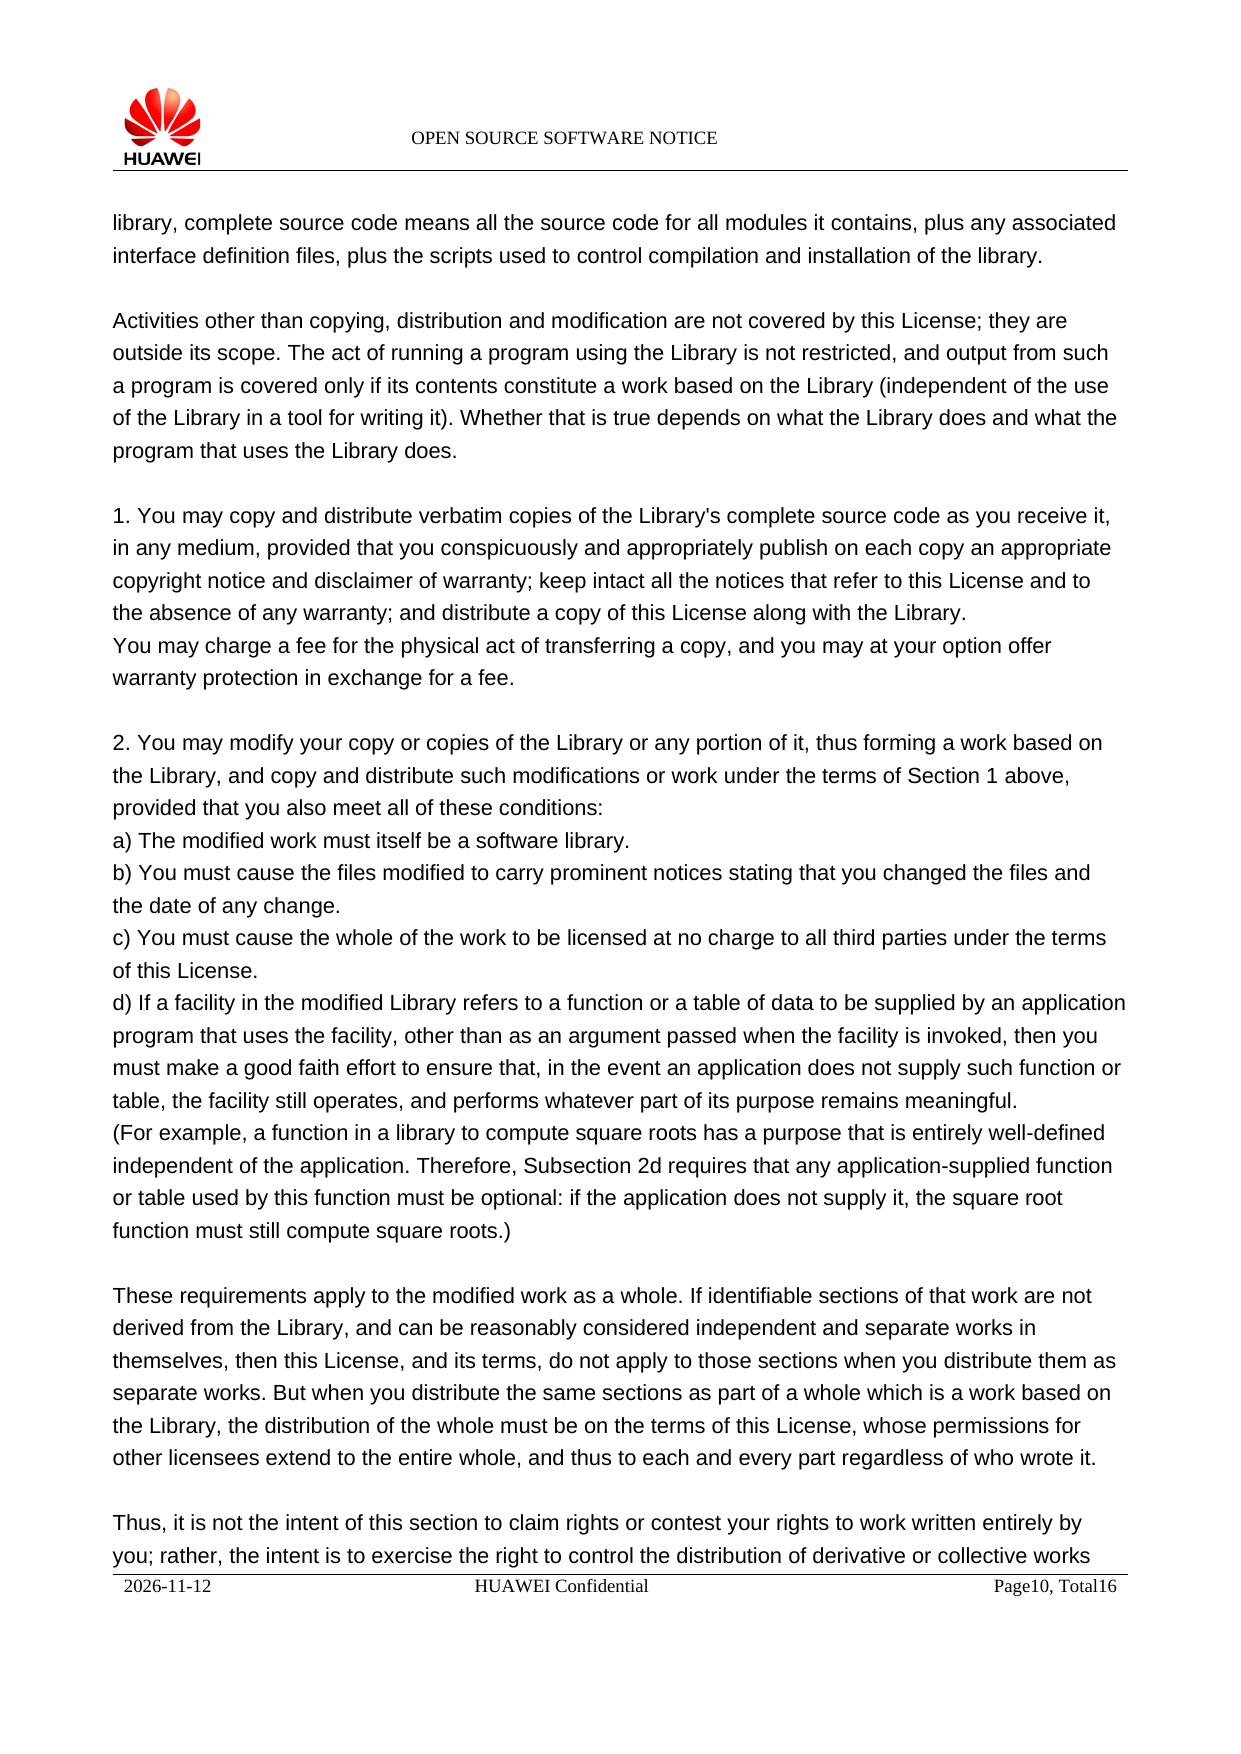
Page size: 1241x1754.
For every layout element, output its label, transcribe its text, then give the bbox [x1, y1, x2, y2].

text (For example, a function in a library to compute square roots has a purpose that is entirely well-defined independent of the application. Therefore, Subsection 2d requires that any application-supplied function or table used by this function must be optional: if the application does not supply it, the square root function must still compute square roots.) [112, 1116, 1128, 1246]
text b) You must cause the files modified to carry prominent notices stating that you changed the files and the date of any change. [112, 856, 1128, 921]
text 2. You may modify your copy or copies of the Library or any portion of it, thus forming a work based on the Library, and copy and distribute such modifications or work under the terms of Section 1 above, provided that you also meet all of these conditions: [112, 726, 1128, 824]
text a) The modified work must itself be a software library. [112, 824, 1128, 856]
text 1. You may copy and distribute verbatim copies of the Library's complete source code as you receive it, in any medium, provided that you conspicuously and appropriately publish on each copy an appropriate copyright notice and disclaimer of warranty; keep intact all the notices that refer to this License and to the absence of any warranty; and distribute a copy of this License along with the Library. [112, 499, 1128, 629]
text Activities other than copying, distribution and modification are not covered by this License; they are outside its scope. The act of running a program using the Library is not restricted, and output from such a program is covered only if its contents constitute a work based on the Library (independent of the use of the Library in a tool for writing it). Whether that is true depends on what the Library does and what the program that uses the Library does. [112, 304, 1128, 466]
picture [124, 88, 201, 165]
text d) If a facility in the modified Library refers to a function or a table of data to be supplied by an application program that uses the facility, other than as an argument passed when the facility is invoked, then you must make a good faith effort to ensure that, in the event an application does not supply such function or table, the facility still operates, and performs whatever part of its purpose remains meaningful. [112, 986, 1128, 1116]
text You may charge a fee for the physical act of transferring a copy, and you may at your option offer warranty protection in exchange for a fee. [112, 629, 1128, 694]
text These requirements apply to the modified work as a whole. If identifiable sections of that work are not derived from the Library, and can be reasonably considered independent and separate works in themselves, then this License, and its terms, do not apply to those sections when you distribute them as separate works. But when you distribute the same sections as part of a whole which is a work based on the Library, the distribution of the whole must be on the terms of this License, whose permissions for other licensees extend to the entire whole, and thus to each and every part regardless of who wrote it. [112, 1279, 1128, 1474]
text c) You must cause the whole of the work to be licensed at no charge to all third parties under the terms of this License. [112, 921, 1128, 986]
